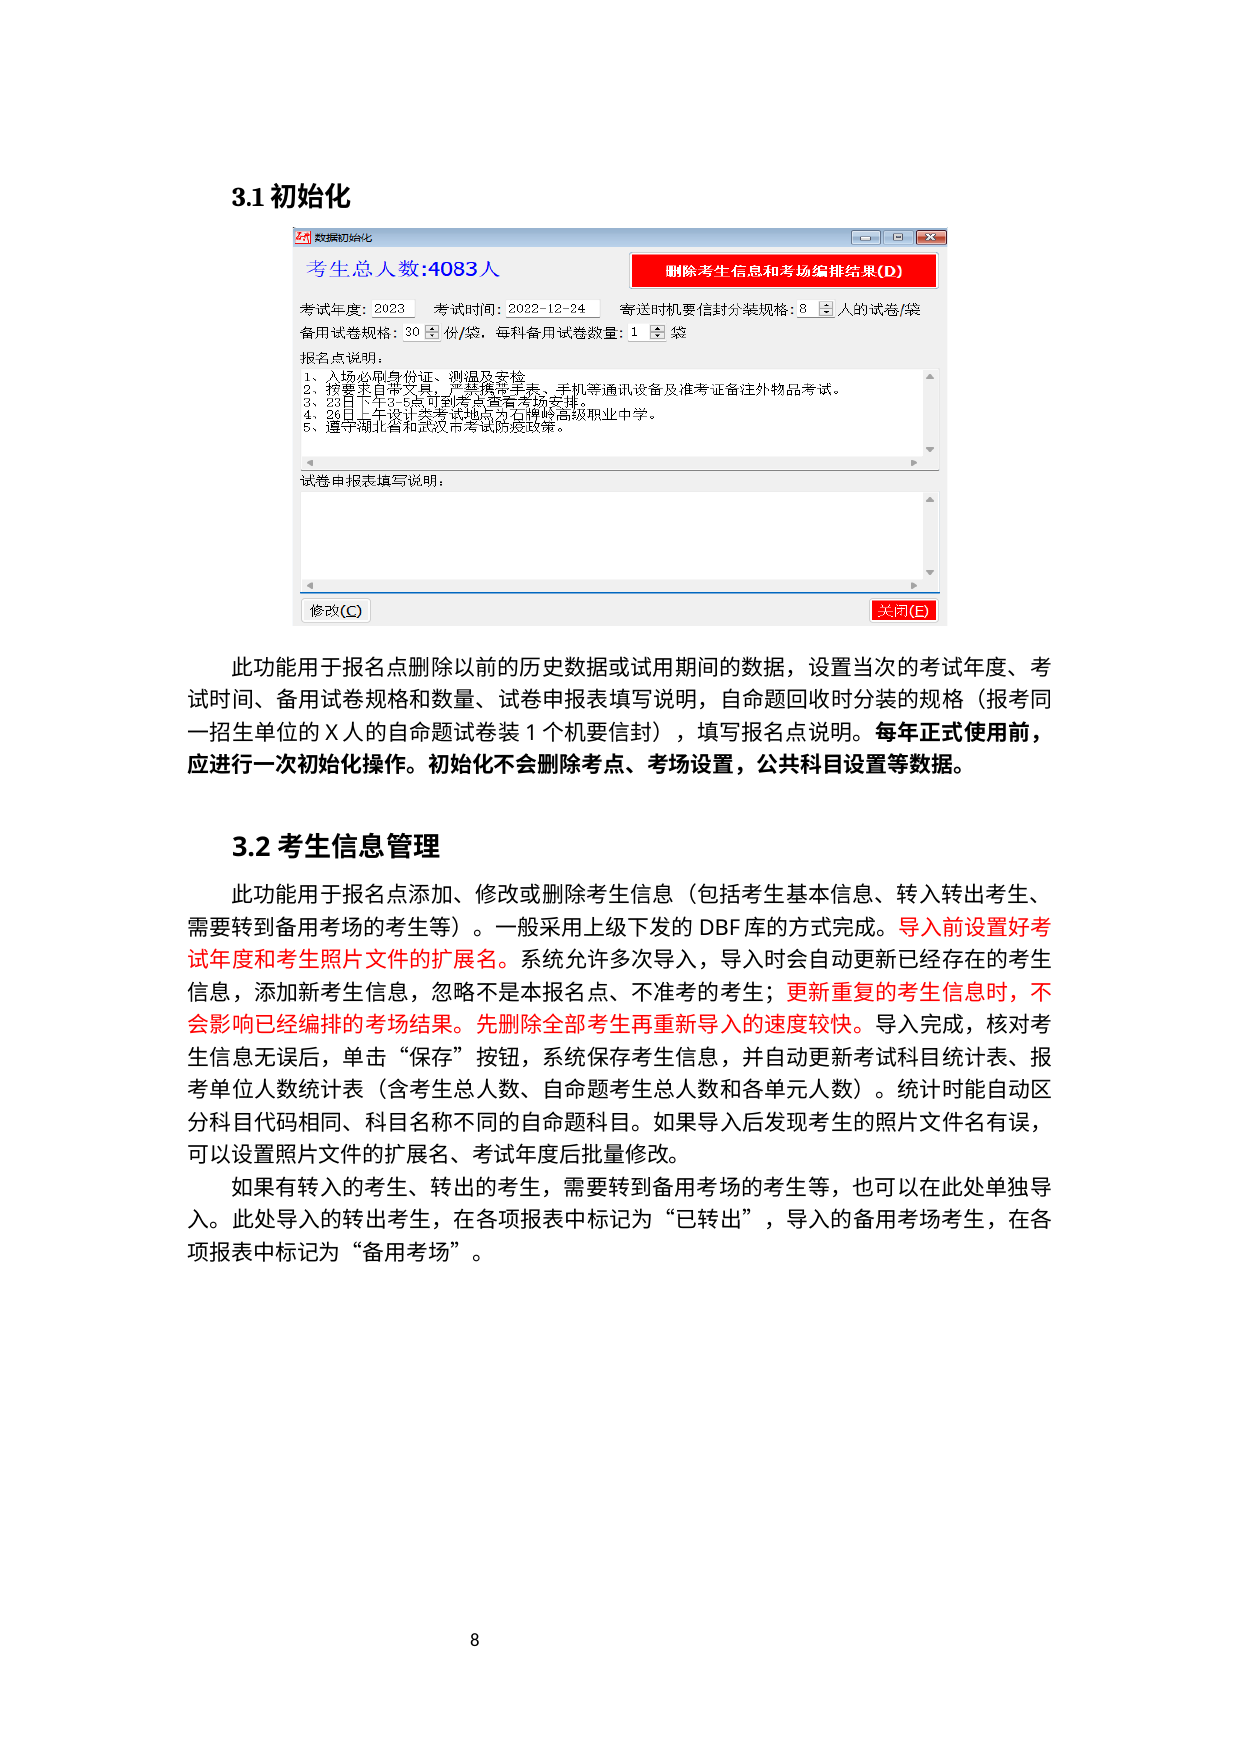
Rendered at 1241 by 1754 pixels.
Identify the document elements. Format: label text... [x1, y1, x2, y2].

text 如果有转入的考生、转出的考生，需要转到备用考场的考生等，也可以在此处单独导入。此处导入的转出考生，在各项报表中标记为“已转出”，导入的备用考场考生，在各项报表中标记为“备用考场”。 [187, 1169, 1053, 1267]
picture [292, 227, 948, 626]
text 此功能用于报名点添加、修改或删除考生信息（包括考生基本信息、转入转出考生、需要转到备用考场的考生等）。一般采用上级下发的DBF库的方式完成。导入前设置好考试年度和考生照片文件的扩展名。系统允许多次导入，导入时会自动更新已经存在的考生信息，添加新考生信息，忽略不是本报名点、不准考的考生；更新重复的考生信息时，不会影响已经编排的考场结果。先删除全部考生再重新导入的速度较快。导入完成，核对考生信息无误后，单击“保存”按钮，系统保存考生信息，并自动更新考试科目统计表、报考单位人数统计表（含考生总人数、自命题考生总人数和各单元人数）。统计时能自动区分科目代码相同、科目名称不同的自命题科目。如果导入后发现考生的照片文件名有误，可以设置照片文件的扩展名、考试年度后批量修改。 [187, 877, 1053, 1169]
subtitle 3.1 初始化 [187, 162, 1053, 227]
text 此功能用于报名点删除以前的历史数据或试用期间的数据，设置当次的考试年度、考试时间、备用试卷规格和数量、试卷申报表填写说明，自命题回收时分装的规格（报考同一招生单位的X人的自命题试卷装1个机要信封），填写报名点说明。每年正式使用前，应进行一次初始化操作。初始化不会删除考点、考场设置，公共科目设置等数据。 [187, 649, 1053, 779]
subtitle 3.2 考生信息管理 [187, 812, 1053, 877]
